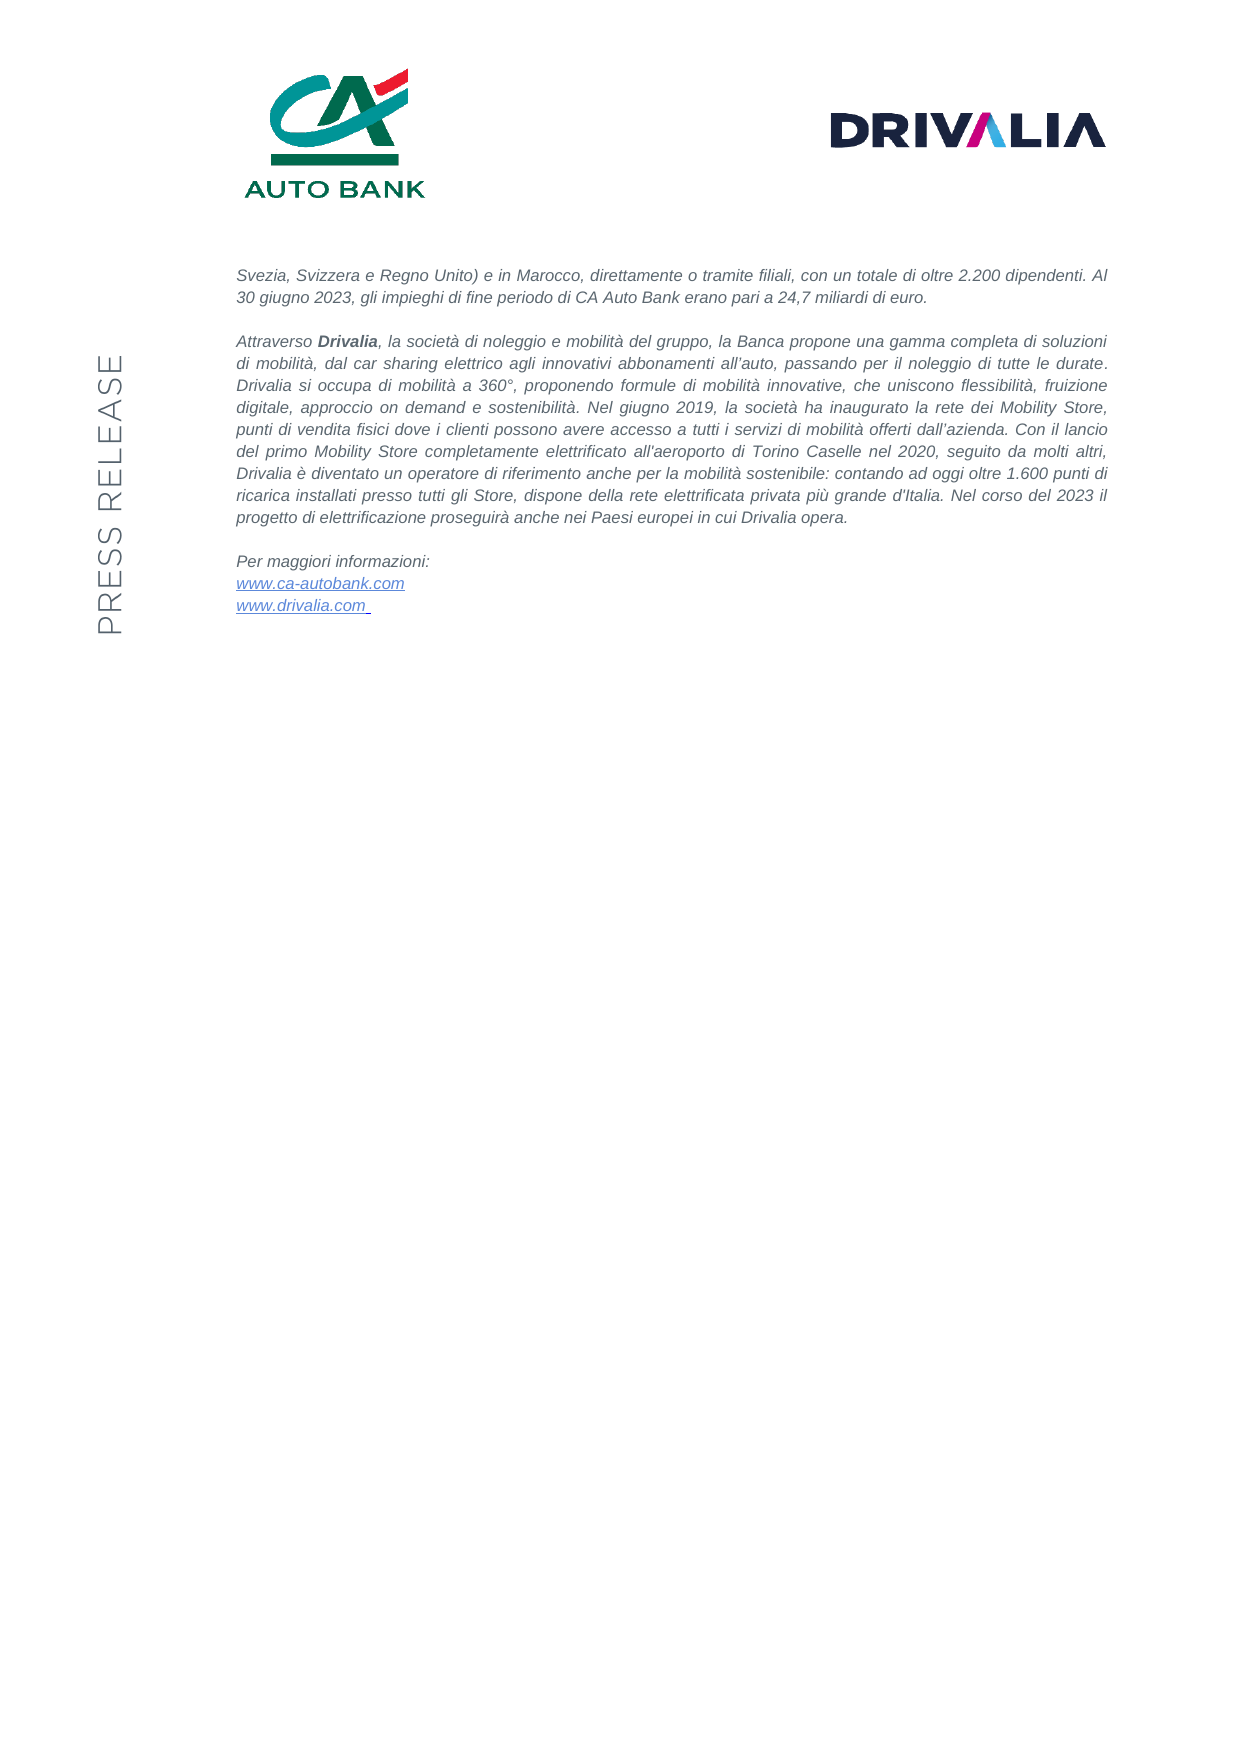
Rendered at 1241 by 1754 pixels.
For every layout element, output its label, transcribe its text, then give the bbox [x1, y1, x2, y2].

picture [823, 110, 1111, 161]
picture [88, 342, 131, 643]
picture [236, 61, 434, 208]
text Per maggiori informazioni: [236, 552, 1110, 571]
text www.drivalia.com [236, 596, 1110, 615]
text Attraverso Drivalia, la società di noleggio e mobilità del gruppo, la Banca propone una gamma completa di soluzioni di mobilità, dal car sharing elettrico agli innovativi abbonamenti all’auto, passando per il noleggio di tutte le durate. Drivalia si occupa di mobilità a 360°, proponendo formule di mobilità innovative, che uniscono flessibilità, fruizione digitale, approccio on demand e sostenibilità. Nel giugno 2019, la società ha inaugurato la rete dei Mobility Store, punti di vendita fisici dove i clienti possono avere accesso a tutti i servizi di mobilità offerti dall’azienda. Con il lancio del primo Mobility Store completamente elettrificato all'aeroporto di Torino Caselle nel 2020, seguito da molti altri, Drivalia è diventato un operatore di riferimento anche per la mobilità sostenibile: contando ad oggi oltre 1.600 punti di ricarica installati presso tutti gli Store, dispone della rete elettrificata privata più grande d'Italia. Nel corso del 2023 il progetto di elettrificazione proseguirà anche nei Paesi europei in cui Drivalia opera. [236, 332, 1110, 527]
text www.ca-autobank.com [236, 574, 1110, 593]
